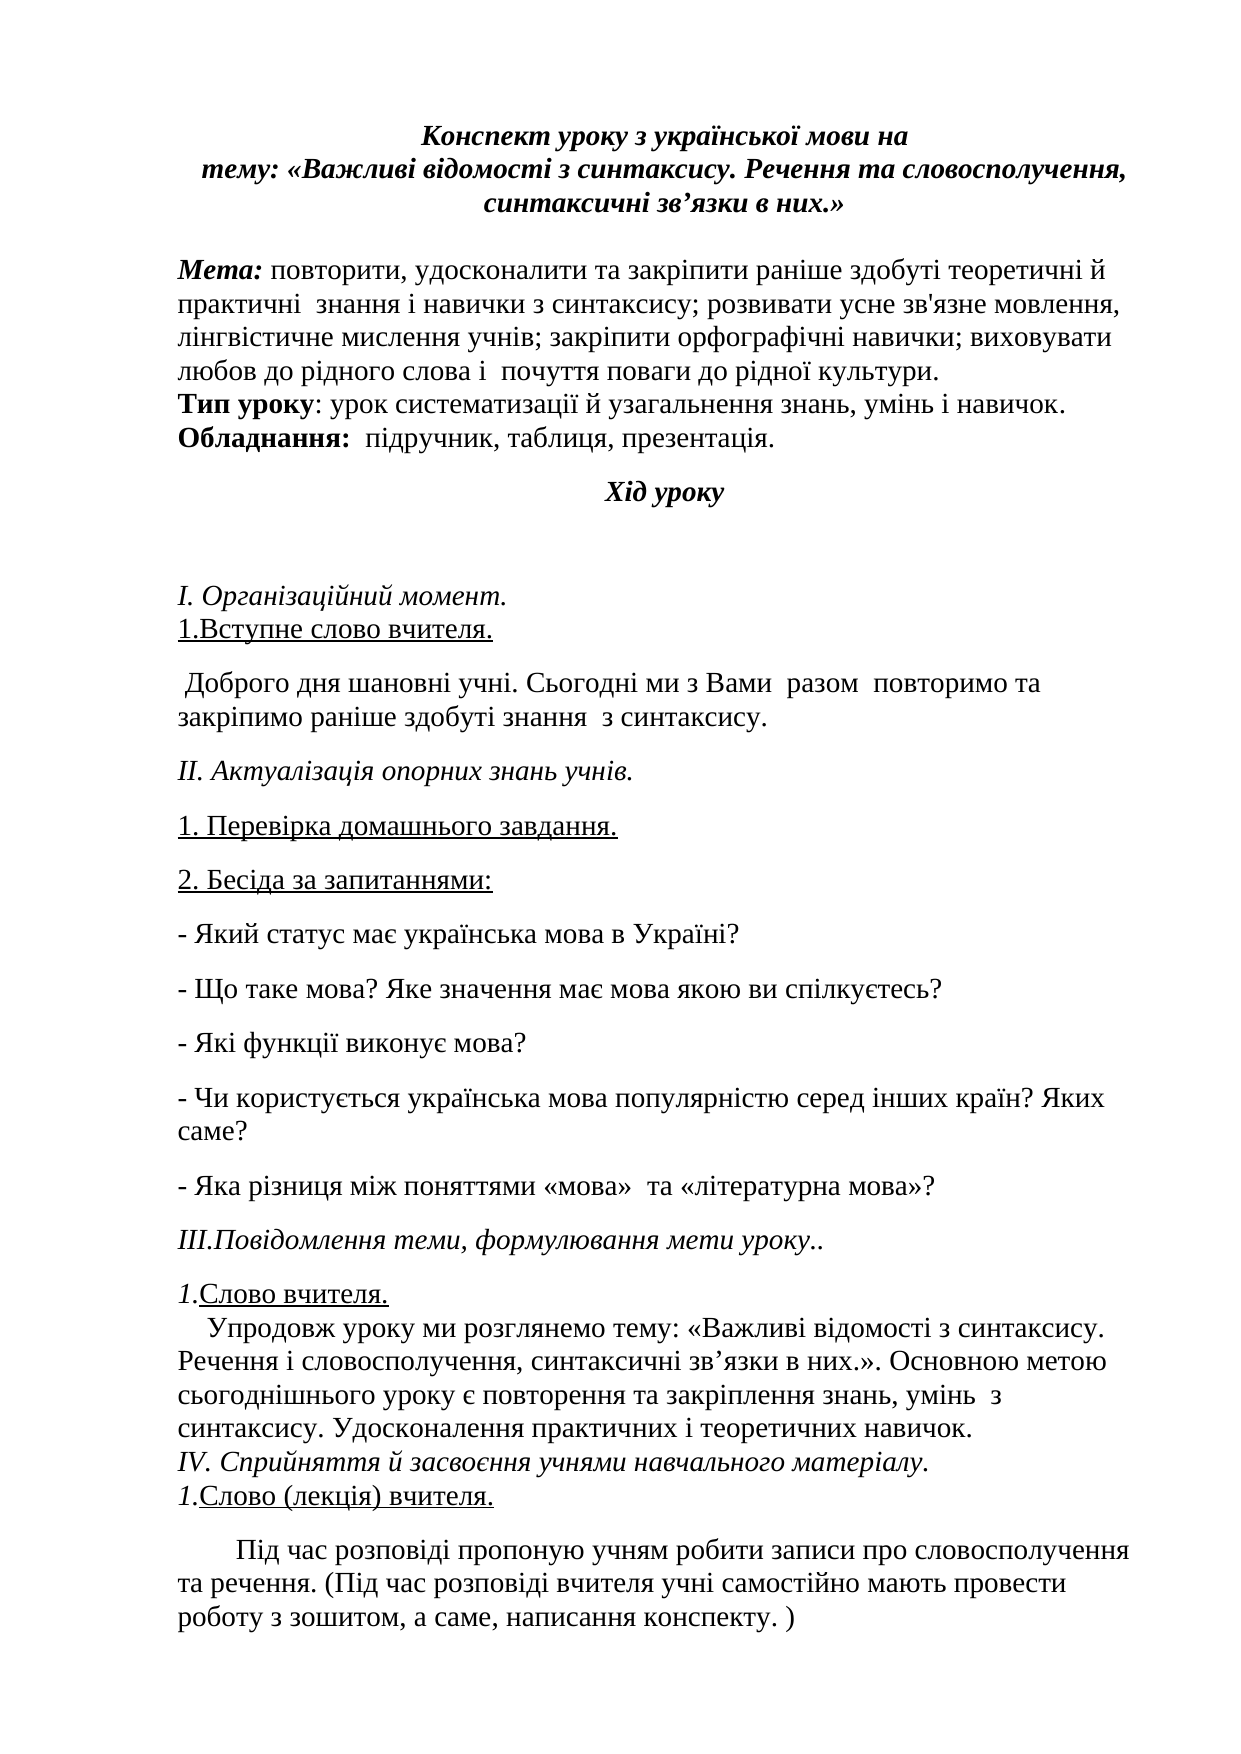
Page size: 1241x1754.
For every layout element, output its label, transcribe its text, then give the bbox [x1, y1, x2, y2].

text I. Організаційний момент. 1.Вступне слово вчителя. [177, 578, 1152, 645]
text ІІІ.Повідомлення теми, формулювання мети уроку.. [177, 1222, 1152, 1256]
text - Чи користується українська мова популярністю серед інших країн? Яких саме? [177, 1080, 1152, 1147]
text 1.Слово вчителя. Упродовж уроку ми розглянемо тему: «Важливі відомості з синтаксису. Речення і словосполучення, синтаксичні зв’язки в них.». Основною метою сьогоднішнього уроку є повторення та закріплення знань, умінь з синтаксису. Удосконалення практичних і теоретичних навичок. ІV. Сприйняття й засвоєння учнями навчального матеріалу. 1.Слово (лекція) вчителя. [177, 1276, 1152, 1511]
text - Яка різниця між поняттями «мова» та «літературна мова»? [177, 1168, 1152, 1201]
text 2. Бесіда за запитаннями: [177, 862, 1152, 896]
text ІІ. Актуалізація опорних знань учнів. [177, 753, 1152, 787]
text - Який статус має українська мова в Україні? [177, 917, 1152, 950]
text 1. Перевірка домашнього завдання. [177, 808, 1152, 841]
text Конспект уроку з української мови на тему: «Важливі відомості з синтаксису. Речення та словосполучення, синтаксичні зв’язки в них.» [177, 118, 1152, 219]
text Мета: повторити, удосконалити та закріпити раніше здобуті теоретичні й практичні знання і навички з синтаксису; розвивати усне зв'язне мовлення, лінгвістичне мислення учнів; закріпити орфографічні навички; виховувати любов до рідного слова і почуття поваги до рідної культури. Тип уроку: урок систематизації й узагальнення знань, умінь і навичок. Обладнання: підручник, таблиця, презентація. [177, 219, 1152, 453]
text - Що таке мова? Яке значення має мова якою ви спілкуєтесь? [177, 971, 1152, 1004]
text Хід уроку [177, 474, 1152, 508]
text Під час розповіді пропоную учням робити записи про словосполучення та речення. (Під час розповіді вчителя учні самостійно мають провести роботу з зошитом, а саме, написання конспекту. ) [177, 1532, 1152, 1633]
text - Які функції виконує мова? [177, 1025, 1152, 1059]
text Доброго дня шановні учні. Сьогодні ми з Вами разом повторимо та закріпимо раніше здобуті знання з синтаксису. [177, 666, 1152, 733]
